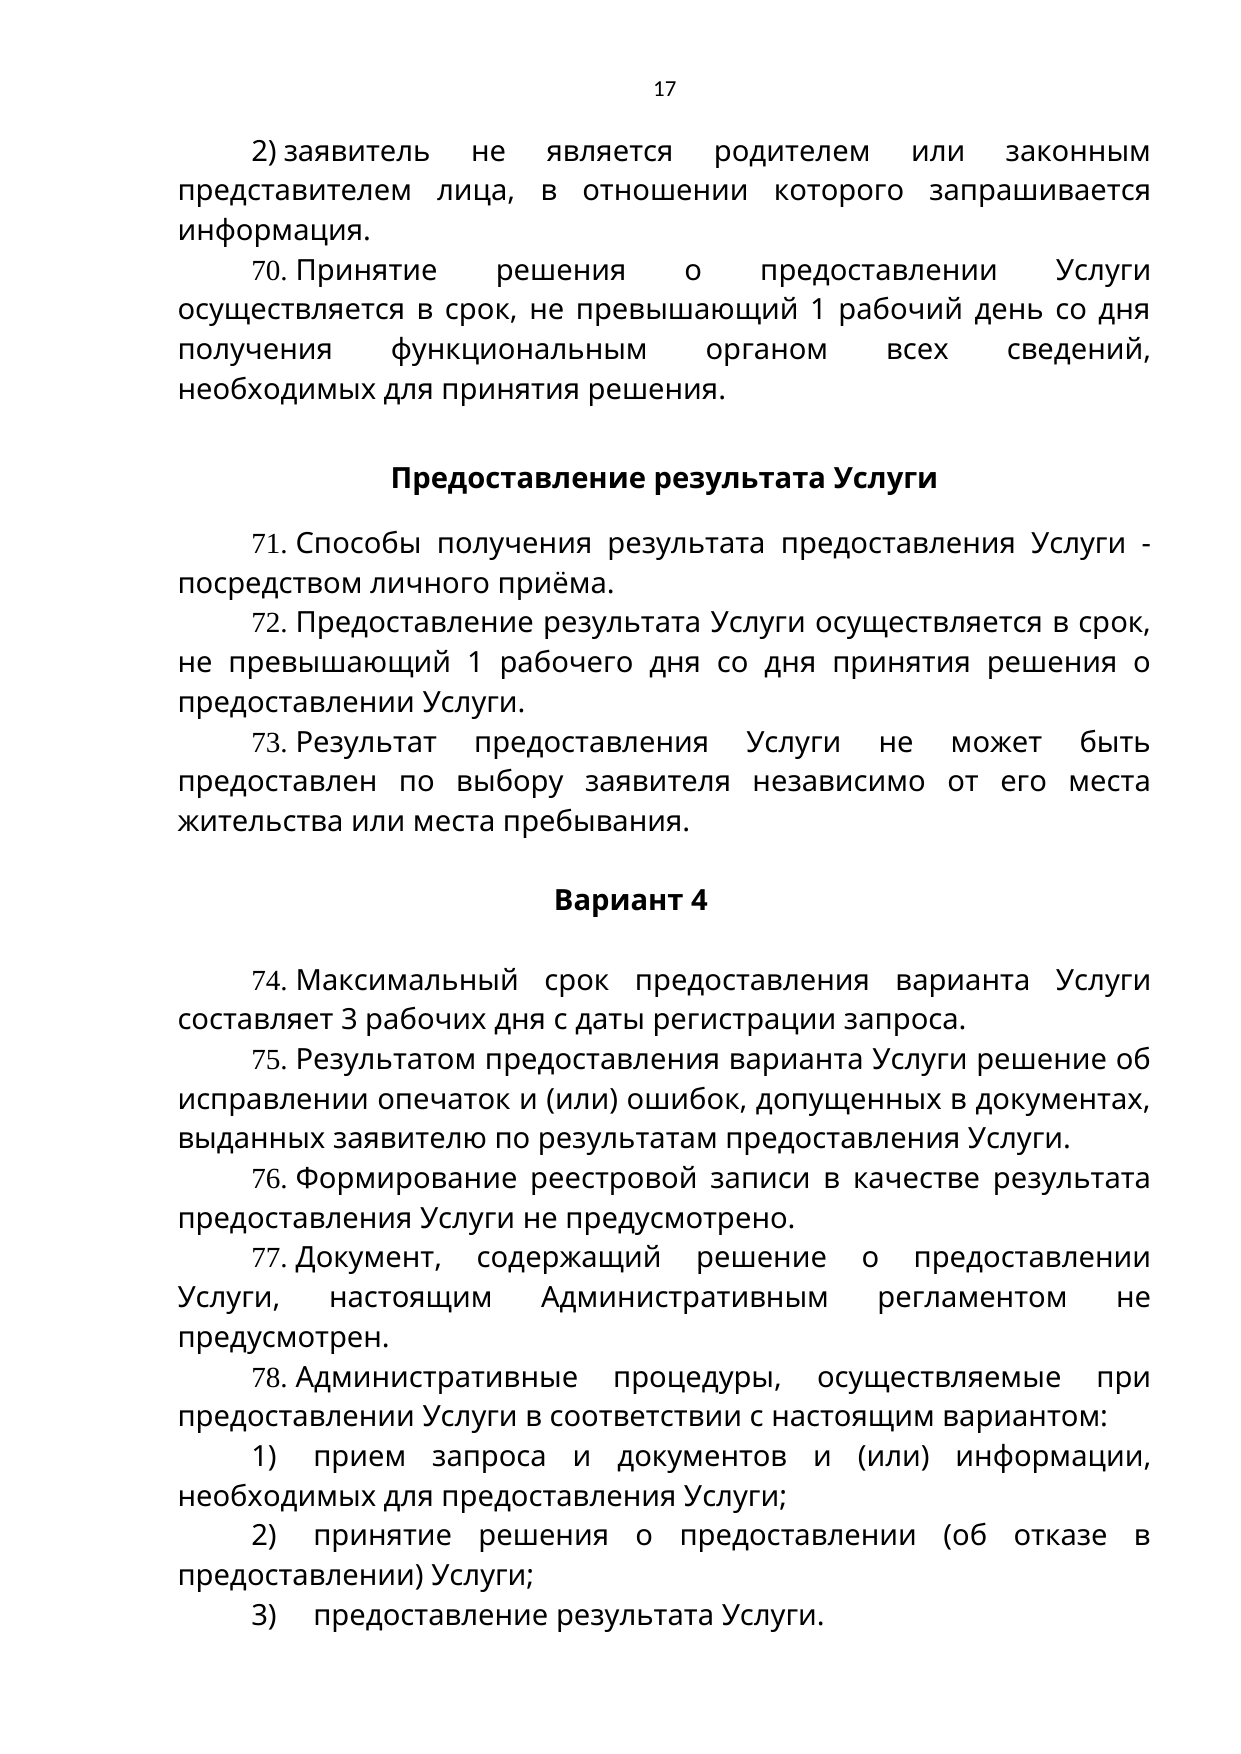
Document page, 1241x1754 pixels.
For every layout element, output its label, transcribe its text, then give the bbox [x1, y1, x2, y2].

list Максимальный срок предоставления варианта Услуги составляет 3 рабочих дня с даты регистрации запроса. [177, 959, 1152, 1038]
list Принятие решения о предоставлении Услуги осуществляется в срок, не превышающий 1 рабочий день со дня получения функциональным органом всех сведений, необходимых для принятия решения. [177, 249, 1152, 408]
list Формирование реестровой записи в качестве результата предоставления Услуги не предусмотрено. [177, 1157, 1152, 1237]
list Документ, содержащий решение о предоставлении Услуги, настоящим Административным регламентом не предусмотрен. [177, 1237, 1152, 1356]
list принятие решения о предоставлении (об отказе в предоставлении) Услуги; [177, 1514, 1152, 1594]
list Способы получения результата предоставления Услуги - посредством личного приёма. [177, 522, 1152, 602]
text Предоставление результата Услуги [177, 458, 1152, 497]
list Результат предоставления Услуги не может быть предоставлен по выбору заявителя независимо от его места жительства или места пребывания. [177, 721, 1152, 840]
list заявитель не является родителем или законным представителем лица, в отношении которого запрашивается информация. [177, 130, 1152, 249]
list прием запроса и документов и (или) информации, необходимых для предоставления Услуги; [177, 1435, 1152, 1514]
list Результатом предоставления варианта Услуги решение об исправлении опечаток и (или) ошибок, допущенных в документах, выданных заявителю по результатам предоставления Услуги. [177, 1038, 1152, 1157]
list Предоставление результата Услуги осуществляется в срок, не превышающий 1 рабочего дня со дня принятия решения о предоставлении Услуги. [177, 602, 1152, 721]
list Административные процедуры, осуществляемые при предоставлении Услуги в соответствии с настоящим вариантом: [177, 1356, 1152, 1435]
list предоставление результата Услуги. [177, 1594, 1152, 1634]
